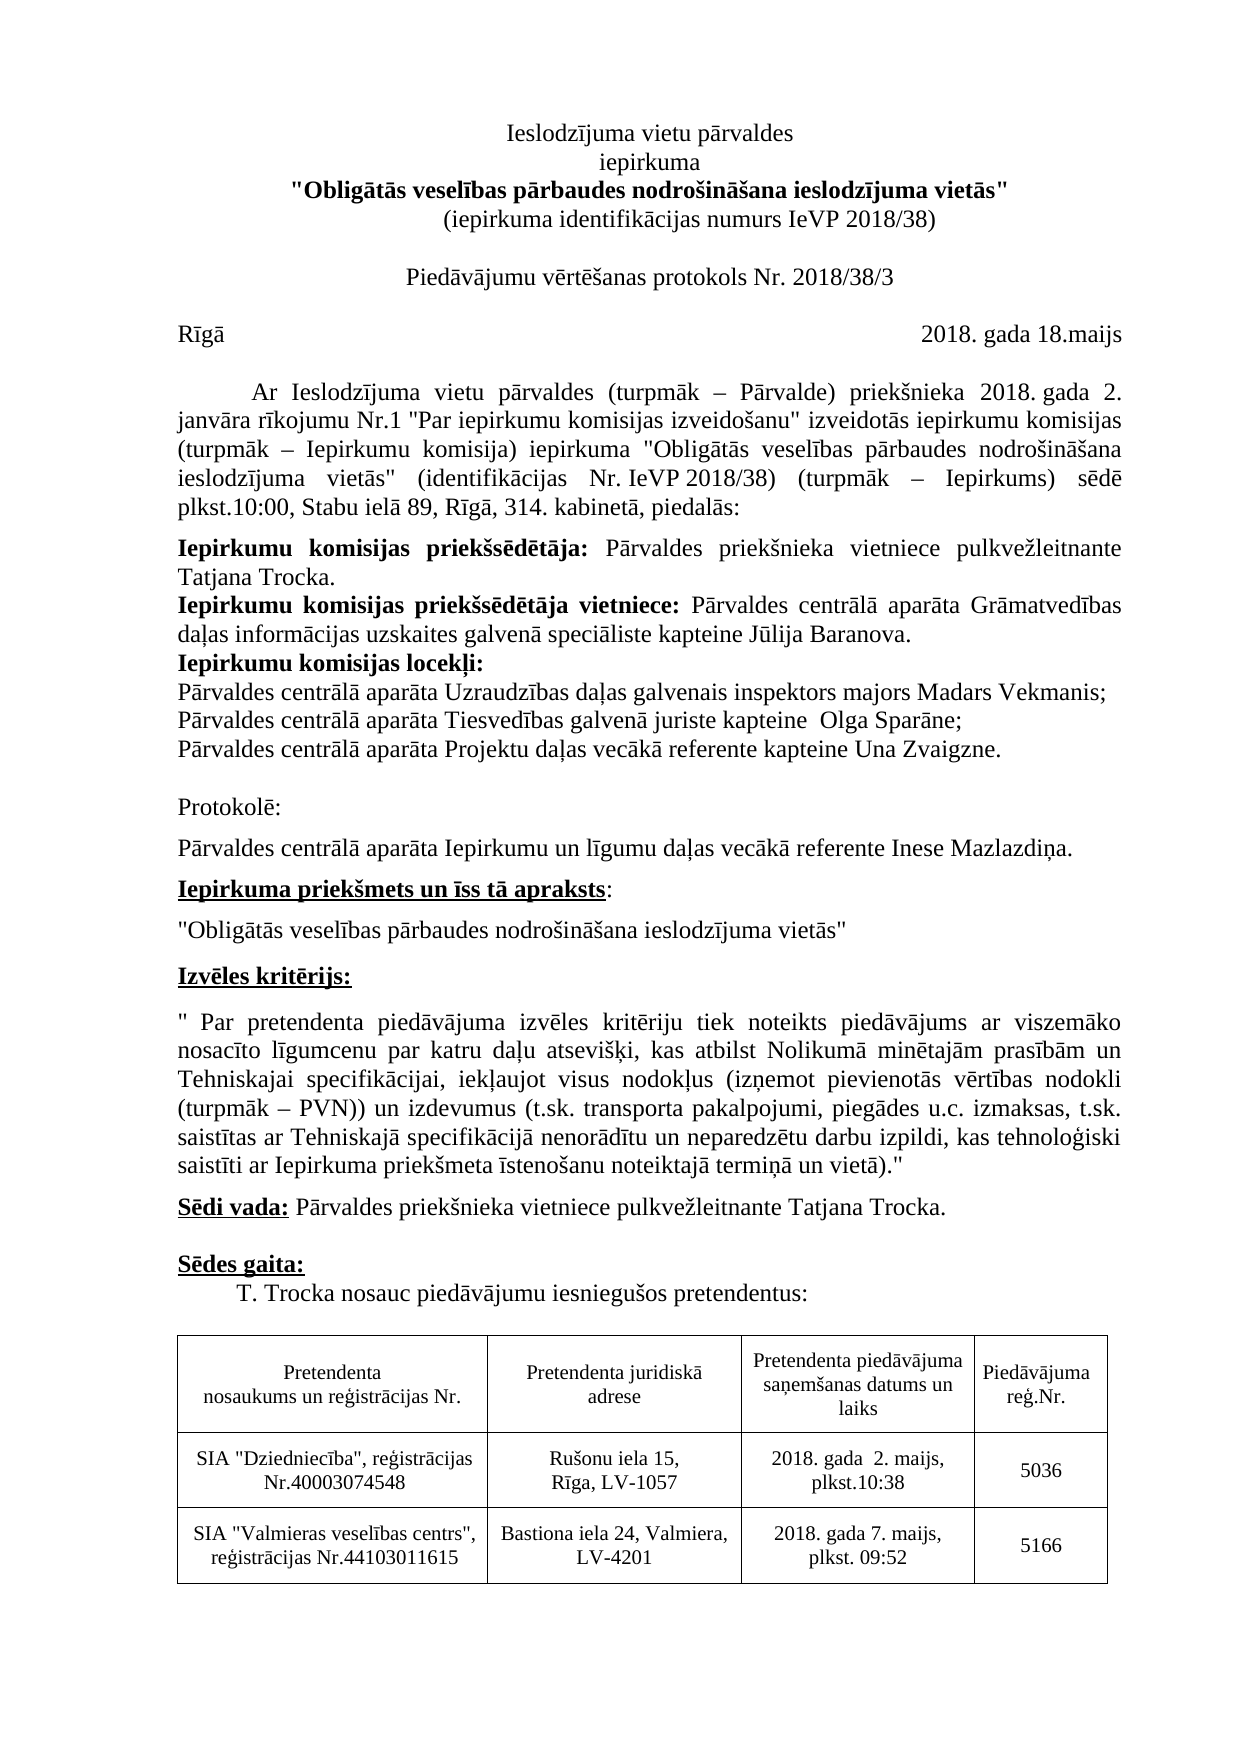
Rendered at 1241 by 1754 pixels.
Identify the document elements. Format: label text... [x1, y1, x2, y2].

text iepirkuma [177, 147, 1122, 176]
table_cell 2018. gada 7. maijs, plkst. 09:52 [742, 1508, 974, 1582]
text Pārvaldes centrālā aparāta Uzraudzības daļas galvenais inspektors majors Madars Vekmanis; [177, 677, 1122, 706]
text Sēdi vada: Pārvaldes priekšnieka vietniece pulkvežleitnante Tatjana Trocka. [177, 1192, 1122, 1220]
text (iepirkuma identifikācijas numurs IeVP 2018/38) [177, 204, 1202, 233]
text Iepirkumu komisijas priekšsēdētāja vietniece: Pārvaldes centrālā aparāta Grāmatvedības daļas informācijas uzskaites galvenā speciāliste kapteine Jūlija Baranova. [177, 591, 1122, 648]
text Iepirkumu komisijas locekļi: [177, 648, 1122, 677]
table_cell Bastiona iela 24, Valmiera, LV-4201 [488, 1508, 741, 1582]
table_header Pretendenta piedāvājuma saņemšanas datums un laiks [742, 1336, 974, 1432]
table_cell SIA "Dziedniecība", reģistrācijas Nr.40003074548 [178, 1433, 487, 1507]
table_cell 5166 [975, 1508, 1107, 1582]
table_header Pretendenta juridiskā adrese [488, 1336, 741, 1432]
table_cell SIA "Valmieras veselības centrs", reģistrācijas Nr.44103011615 [178, 1508, 487, 1582]
text Iepirkuma priekšmets un īss tā apraksts: [177, 874, 1122, 903]
table_cell 2018. gada 2. maijs, plkst.10:38 [742, 1433, 974, 1507]
text Ar Ieslodzījuma vietu pārvaldes (turpmāk – Pārvalde) priekšnieka 2018. gada 2. janvāra rīkojumu Nr.1 ''Par iepirkumu komisijas izveidošanu" izveidotās iepirkumu komisijas (turpmāk – Iepirkumu komisija) iepirkuma "Obligātās veselības pārbaudes nodrošināšana ieslodzījuma vietās" (identifikācijas Nr. IeVP 2018/38) (turpmāk – Iepirkums) sēdē plkst.10:00, Stabu ielā 89, Rīgā, 314. kabinetā, piedalās: [177, 377, 1122, 521]
text Pārvaldes centrālā aparāta Iepirkumu un līgumu daļas vecākā referente Inese Mazlazdiņa. [177, 833, 1122, 862]
table_header Pretendenta nosaukums un reģistrācijas Nr. [178, 1336, 487, 1432]
table_cell Rušonu iela 15, Rīga, LV-1057 [488, 1433, 741, 1507]
table_cell 5036 [975, 1433, 1107, 1507]
text " Par pretendenta piedāvājuma izvēles kritēriju tiek noteikts piedāvājums ar viszemāko nosacīto līgumcenu par katru daļu atsevišķi, kas atbilst Nolikumā minētajām prasībām un Tehniskajai specifikācijai, iekļaujot visus nodokļus (izņemot pievienotās vērtības nodokli (turpmāk – PVN)) un izdevumus (t.sk. transporta pakalpojumi, piegādes u.c. izmaksas, t.sk. saistītas ar Tehniskajā specifikācijā nenorādītu un neparedzētu darbu izpildi, kas tehnoloģiski saistīti ar Iepirkuma priekšmeta īstenošanu noteiktajā termiņā un vietā)." [177, 1007, 1122, 1179]
text Piedāvājumu vērtēšanas Nr. 2018/38/3 [177, 262, 1122, 291]
text Protokolē: [177, 792, 1122, 821]
text Sēdes gaita: [177, 1249, 1118, 1278]
text Pārvaldes centrālā aparāta Tiesvedības galvenā juriste kapteine Olga Sparāne; [177, 706, 1122, 734]
text "Obligātās veselības pārbaudes nodrošināšana ieslodzījuma vietās" [177, 916, 1118, 944]
text Iepirkumu komisijas priekšsēdētāja: Pārvaldes priekšnieka vietniece pulkvežleitnante Tatjana Trocka. [177, 533, 1122, 591]
text Ieslodzījuma vietu pārvaldes [177, 118, 1122, 147]
text Izvēles kritērijs: [177, 961, 1118, 990]
text T. Trocka nosauc piedāvājumu iesniegušos pretendentus: [177, 1278, 1118, 1307]
text "Obligātās veselības pārbaudes nodrošināšana ieslodzījuma vietās" [177, 176, 1122, 204]
text Rīgā 2018. gada 18.maijs [177, 319, 1122, 348]
table_header Piedāvājuma reģ.Nr. [975, 1336, 1107, 1432]
text Pārvaldes centrālā aparāta Projektu daļas vecākā referente kapteine Una Zvaigzne. [177, 734, 1122, 763]
